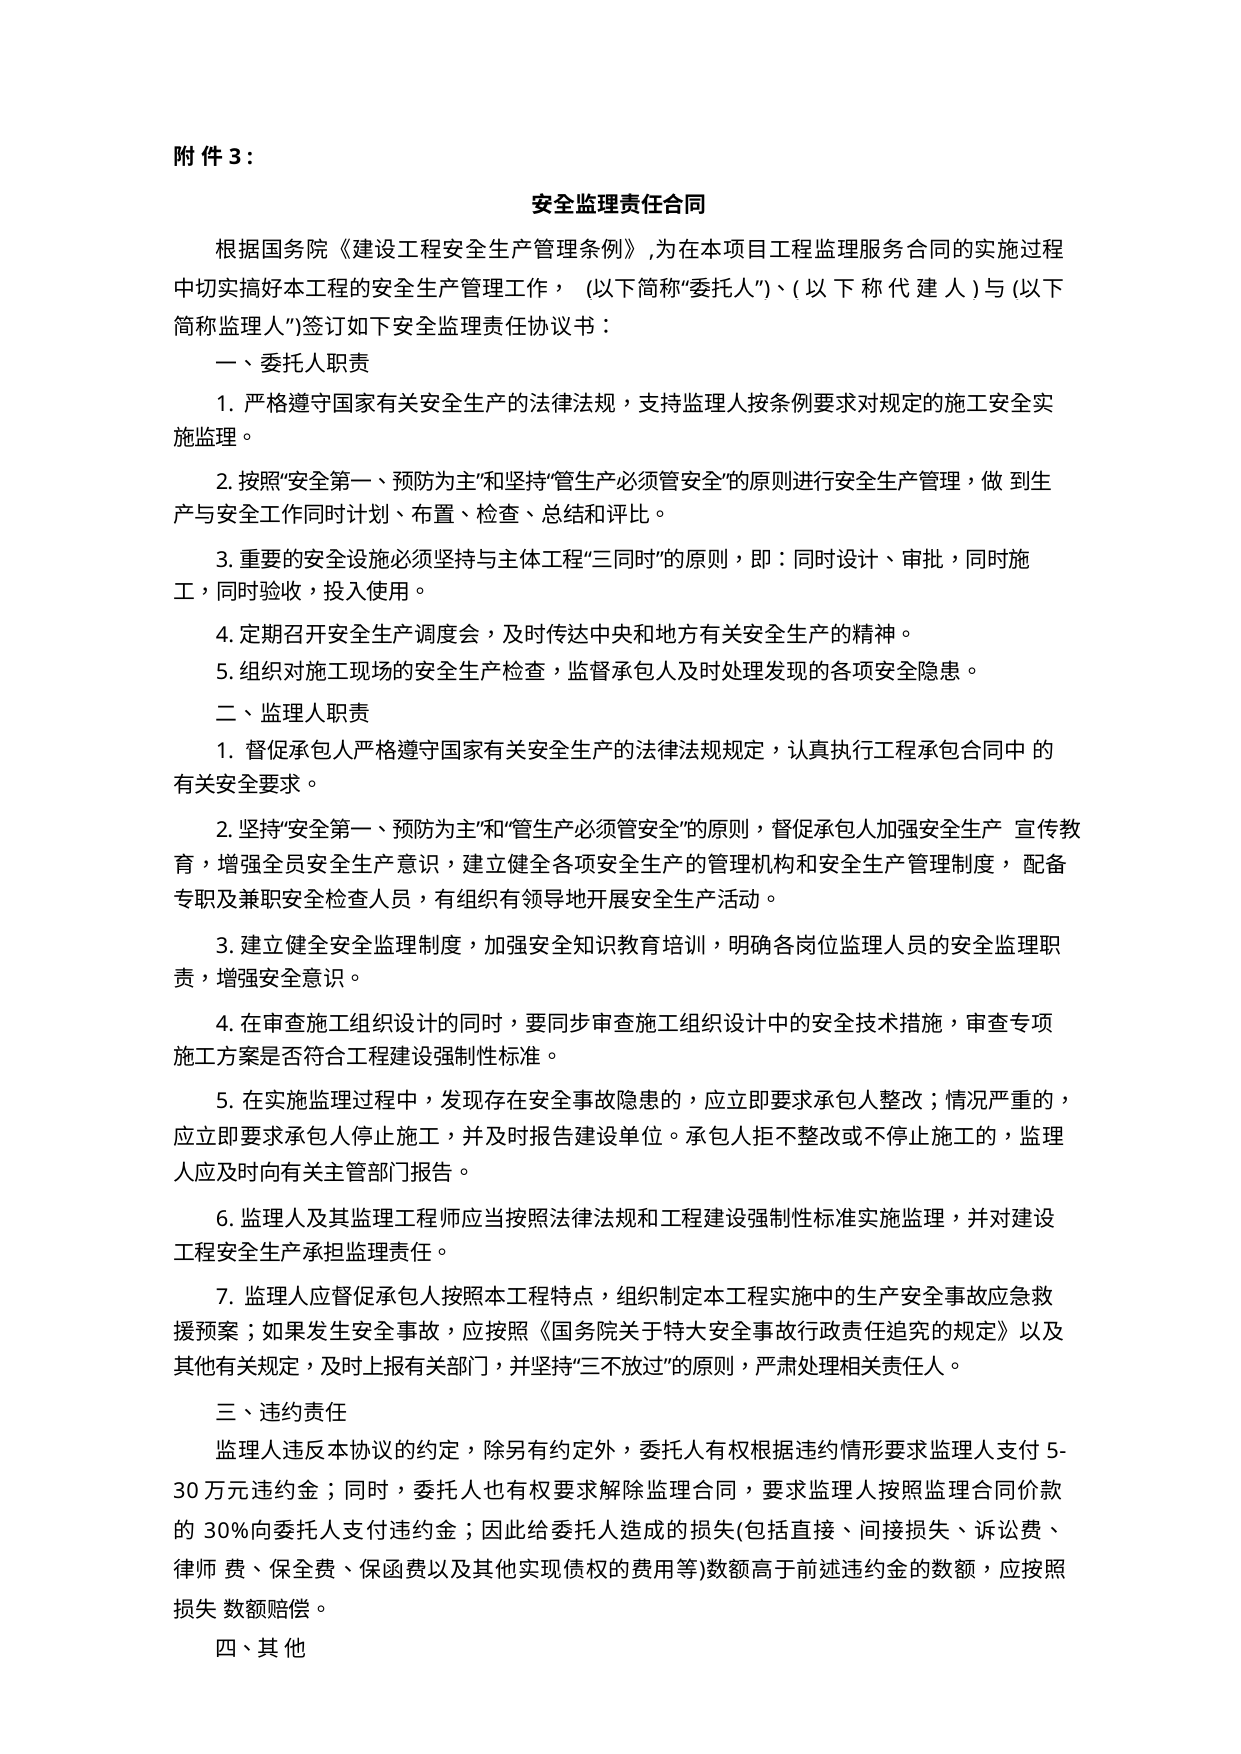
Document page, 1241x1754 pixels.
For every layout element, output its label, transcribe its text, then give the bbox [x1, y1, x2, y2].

text 二、监理人职责 [216, 699, 1086, 726]
text 监理人违反本协议的约定，除另有约定外，委托人有权根据违约情形要求监理人支付5- 30万元违约金；同时，委托人也有权要求解除监理合同，要求监理人按照监理合同价款的 30%向委托人支付违约金；因此给委托人造成的损失(包括直接、间接损失、诉讼费、律师 费、保全费、保函费以及其他实现债权的费用等)数额高于前述违约金的数额，应按照损失 数额赔偿。 [173, 1436, 1066, 1624]
text 1. 督促承包人严格遵守国家有关安全生产的法律法规规定，认真执行工程承包合同中 的 有关安全要求。 [173, 735, 1064, 799]
text 安全监理责任合同 [531, 191, 1086, 218]
text 3. 建立健全安全监理制度，加强安全知识教育培训，明确各岗位监理人员的安全监理职 责，增强安全意识。 [173, 930, 1065, 993]
text 2. 坚持“安全第一、预防为主”和“管生产必须管安全”的原则，督促承包人加强安全生产 宣传教育，增强全员安全生产意识，建立健全各项安全生产的管理机构和安全生产管理制度， 配备专职及兼职安全检查人员，有组织有领导地开展安全生产活动。 [173, 814, 1086, 914]
text 5. 在实施监理过程中，发现存在安全事故隐患的，应立即要求承包人整改；情况严重的， 应立即要求承包人停止施工，并及时报告建设单位。承包人拒不整改或不停止施工的，监理 人应及时向有关主管部门报告。 [173, 1085, 1086, 1187]
text 2. 按照“安全第一、预防为主”和坚持“管生产必须管安全”的原则进行安全生产管理，做 到生产与安全工作同时计划、布置、检查、总结和评比。 [173, 466, 1067, 529]
text 7. 监理人应督促承包人按照本工程特点，组织制定本工程实施中的生产安全事故应急救 援预案；如果发生安全事故，应按照《国务院关于特大安全事故行政责任追究的规定》以及 其他有关规定，及时上报有关部门，并坚持“三不放过”的原则，严肃处理相关责任人。 [173, 1281, 1065, 1380]
text 四、其 他 [216, 1635, 1086, 1662]
text 3. 重要的安全设施必须坚持与主体工程“三同时”的原则，即：同时设计、审批，同时施 工，同时验收，投入使用。 [173, 544, 1068, 606]
text 4. 定期召开安全生产调度会，及时传达中央和地方有关安全生产的精神。 [216, 621, 1086, 647]
text 一、委托人职责 [216, 350, 1086, 377]
text 根据国务院《建设工程安全生产管理条例》,为在本项目工程监理服务合同的实施过程 中切实搞好本工程的安全生产管理工作， (以下简称“委托人”)、( 以 下 称 代 建 人 ) 与 (以下简称监理人”)签订如下安全监理责任协议书： [173, 234, 1065, 341]
text 4. 在审查施工组织设计的同时，要同步审查施工组织设计中的安全技术措施，审查专项 施工方案是否符合工程建设强制性标准。 [173, 1008, 1063, 1071]
text 5. 组织对施工现场的安全生产检查，监督承包人及时处理发现的各项安全隐患。 [216, 659, 1086, 685]
text 1. 严格遵守国家有关安全生产的法律法规，支持监理人按条例要求对规定的施工安全实 施监理。 [173, 388, 1063, 451]
text 三、违约责任 [216, 1398, 1086, 1426]
text 6. 监理人及其监理工程师应当按照法律法规和工程建设强制性标准实施监理，并对建设 工程安全生产承担监理责任。 [173, 1203, 1065, 1267]
text 附 件 3 : [173, 142, 1086, 170]
